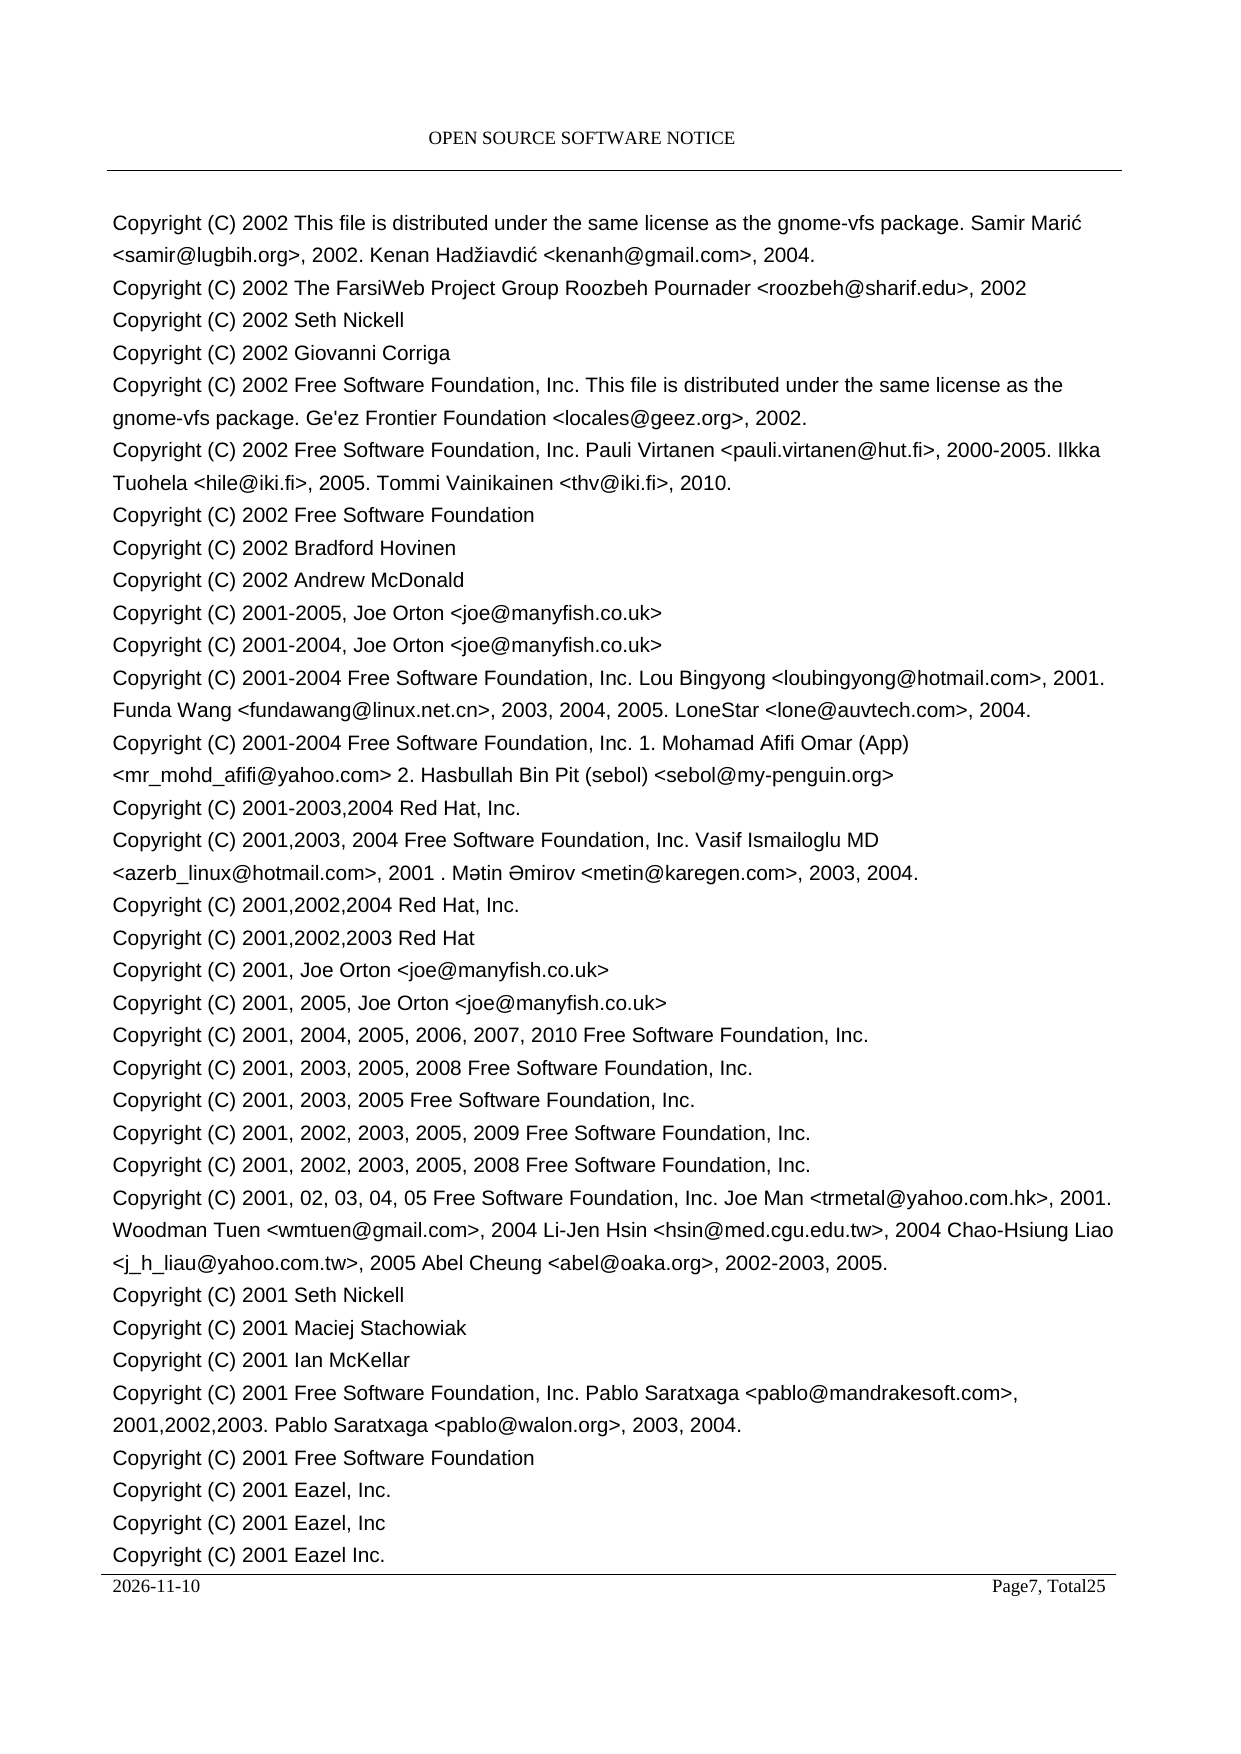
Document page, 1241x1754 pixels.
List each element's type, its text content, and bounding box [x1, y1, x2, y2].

text Copyright (C) 2001 Eazel, Inc. [112, 1474, 1128, 1506]
text Copyright (C) 2002 Giovanni Corriga [112, 336, 1128, 369]
text Copyright (C) 2001, 2003, 2005, 2008 Free Software Foundation, Inc. [112, 1051, 1128, 1084]
text Copyright (C) 2001-2005, Joe Orton <joe@manyfish.co.uk> [112, 596, 1128, 629]
text Copyright (C) 2001 Seth Nickell [112, 1279, 1128, 1311]
text Copyright (C) 2001,2002,2003 Red Hat [112, 921, 1128, 954]
text Copyright (C) 2001,2002,2004 Red Hat, Inc. [112, 889, 1128, 921]
text Copyright (C) 2002 Bradford Hovinen [112, 531, 1128, 564]
text Copyright (C) 2002 Free Software Foundation, Inc. This file is distributed under the same license as the gnome-vfs package. Ge'ez Frontier Foundation <locales@geez.org>, 2002. [112, 369, 1128, 434]
text Copyright (C) 2001-2004, Joe Orton <joe@manyfish.co.uk> [112, 629, 1128, 661]
text Copyright (C) 2001 Ian McKellar [112, 1344, 1128, 1376]
text Copyright (C) 2002 Seth Nickell [112, 304, 1128, 336]
text Copyright (C) 2001 Maciej Stachowiak [112, 1311, 1128, 1344]
text Copyright (C) 2002 Free Software Foundation, Inc. Pauli Virtanen <pauli.virtanen@hut.fi>, 2000-2005. Ilkka Tuohela <hile@iki.fi>, 2005. Tommi Vainikainen <thv@iki.fi>, 2010. [112, 434, 1128, 499]
text Copyright (C) 2002 Free Software Foundation [112, 499, 1128, 531]
text Copyright (C) 2001, 2002, 2003, 2005, 2009 Free Software Foundation, Inc. [112, 1116, 1128, 1149]
text Copyright (C) 2001, 2002, 2003, 2005, 2008 Free Software Foundation, Inc. [112, 1149, 1128, 1181]
text Copyright (C) 2001, 2005, Joe Orton <joe@manyfish.co.uk> [112, 986, 1128, 1019]
text Copyright (C) 2001, 02, 03, 04, 05 Free Software Foundation, Inc. Joe Man <trmetal@yahoo.com.hk>, 2001. Woodman Tuen <wmtuen@gmail.com>, 2004 Li-Jen Hsin <hsin@med.cgu.edu.tw>, 2004 Chao-Hsiung Liao <j_h_liau@yahoo.com.tw>, 2005 Abel Cheung <abel@oaka.org>, 2002-2003, 2005. [112, 1181, 1128, 1279]
text Copyright (C) 2002 Andrew McDonald [112, 564, 1128, 596]
text Copyright (C) 2002 This file is distributed under the same license as the gnome-vfs package. Samir Marić <samir@lugbih.org>, 2002. Kenan Hadžiavdić <kenanh@gmail.com>, 2004. [112, 206, 1128, 271]
text Copyright (C) 2002 The FarsiWeb Project Group Roozbeh Pournader <roozbeh@sharif.edu>, 2002 [112, 271, 1128, 304]
text Copyright (C) 2001 Free Software Foundation [112, 1441, 1128, 1474]
text Copyright (C) 2001 Eazel Inc. [112, 1539, 1128, 1571]
text Copyright (C) 2001, Joe Orton <joe@manyfish.co.uk> [112, 954, 1128, 986]
text Copyright (C) 2001-2004 Free Software Foundation, Inc. 1. Mohamad Afifi Omar (App) <mr_mohd_afifi@yahoo.com> 2. Hasbullah Bin Pit (sebol) <sebol@my-penguin.org> [112, 726, 1128, 791]
text Copyright (C) 2001-2004 Free Software Foundation, Inc. Lou Bingyong <loubingyong@hotmail.com>, 2001. Funda Wang <fundawang@linux.net.cn>, 2003, 2004, 2005. LoneStar <lone@auvtech.com>, 2004. [112, 661, 1128, 726]
text Copyright (C) 2001 Eazel, Inc [112, 1506, 1128, 1539]
text Copyright (C) 2001, 2003, 2005 Free Software Foundation, Inc. [112, 1084, 1128, 1116]
text Copyright (C) 2001,2003, 2004 Free Software Foundation, Inc. Vasif Ismailoglu MD <azerb_linux@hotmail.com>, 2001 . Mətin Əmirov <metin@karegen.com>, 2003, 2004. [112, 824, 1128, 889]
text Copyright (C) 2001-2003,2004 Red Hat, Inc. [112, 791, 1128, 824]
text Copyright (C) 2001, 2004, 2005, 2006, 2007, 2010 Free Software Foundation, Inc. [112, 1019, 1128, 1051]
text Copyright (C) 2001 Free Software Foundation, Inc. Pablo Saratxaga <pablo@mandrakesoft.com>, 2001,2002,2003. Pablo Saratxaga <pablo@walon.org>, 2003, 2004. [112, 1376, 1128, 1441]
